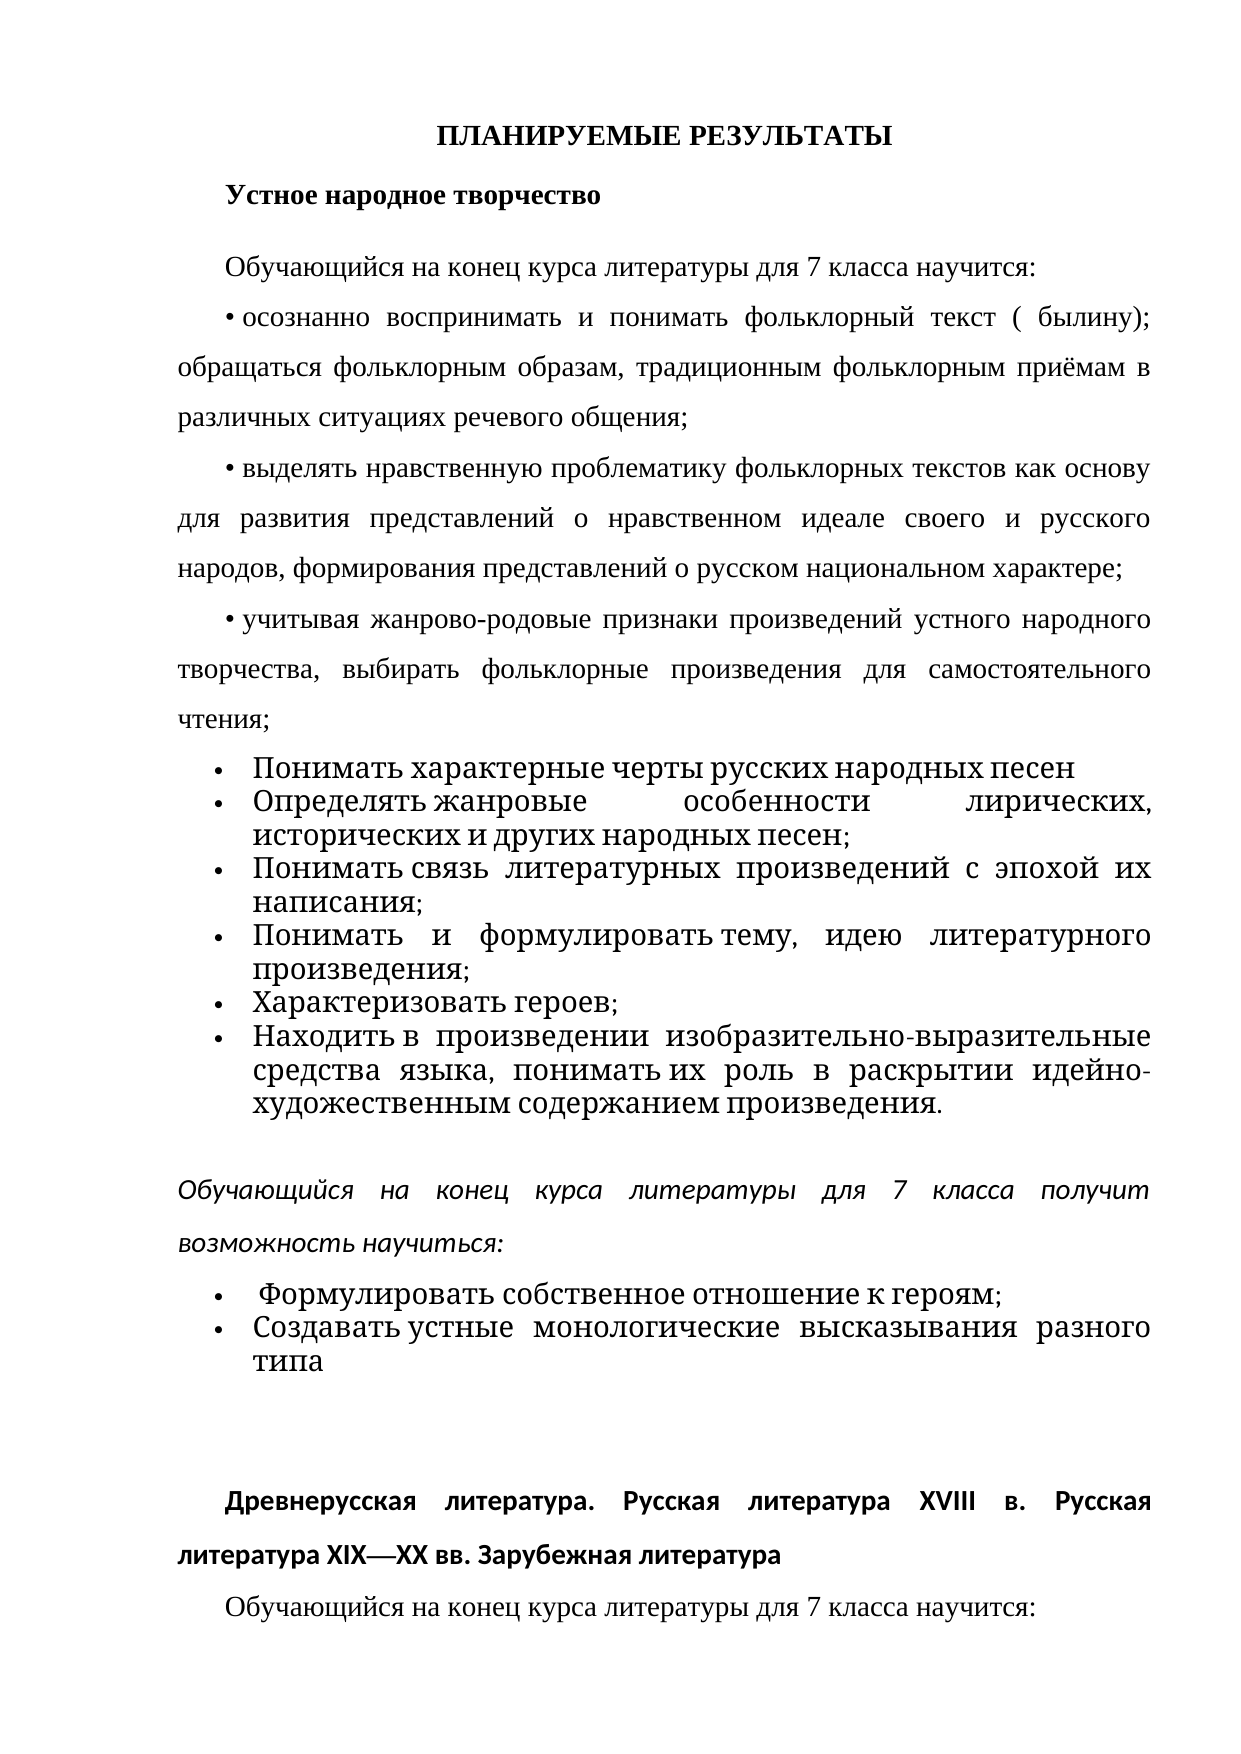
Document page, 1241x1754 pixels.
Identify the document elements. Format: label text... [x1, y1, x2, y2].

text Обучающийся на конец курса литературы для 7 класса научится: [177, 1589, 1152, 1623]
text ПЛАНИРУЕМЫЕ РЕЗУЛЬТАТЫ [177, 118, 1152, 152]
text Древнерусская литература. Русская литература XVIII в. Русская литература XIX—XX вв. Зарубежная литература [177, 1482, 1152, 1571]
list Формулировать собственное отношение к героям; [215, 1278, 1152, 1311]
list Понимать характерные черты русских народных песен [215, 752, 1152, 785]
text Обучающийся на конец курса литературы для 7 класса получит возможность научиться: [177, 1171, 1152, 1260]
list Определять жанровые особенности лирических, исторических и других народных песен; [215, 785, 1152, 852]
list Понимать и формулировать тему, идею литературного произведения; [215, 919, 1152, 987]
list Характеризовать героев; [215, 987, 1152, 1020]
text • учитывая жанрово-родовые признаки произведений устного народного творчества, выбирать фольклорные произведения для самостоятельного чтения; [177, 601, 1152, 735]
text Обучающийся на конец курса литературы для 7 класса научится: [177, 249, 1152, 282]
text Устное народное творчество [177, 177, 1152, 211]
text • выделять нравственную проблематику фольклорных текстов как основу для развития представлений о нравственном идеале своего и русского народов, формирования представлений о русском национальном характере; [177, 450, 1152, 584]
list Находить в произведении изобразительно-выразительные средства языка, понимать их роль в раскрытии идейно-художественным содержанием произведения. [215, 1020, 1152, 1121]
list Создавать устные монологические высказывания разного типа [215, 1311, 1152, 1378]
text • осознанно воспринимать и понимать фольклорный текст ( былину); обращаться фольклорным образам, традиционным фольклорным приёмам в различных ситуациях речевого общения; [177, 299, 1152, 433]
list Понимать связь литературных произведений с эпохой их написания; [215, 852, 1152, 919]
